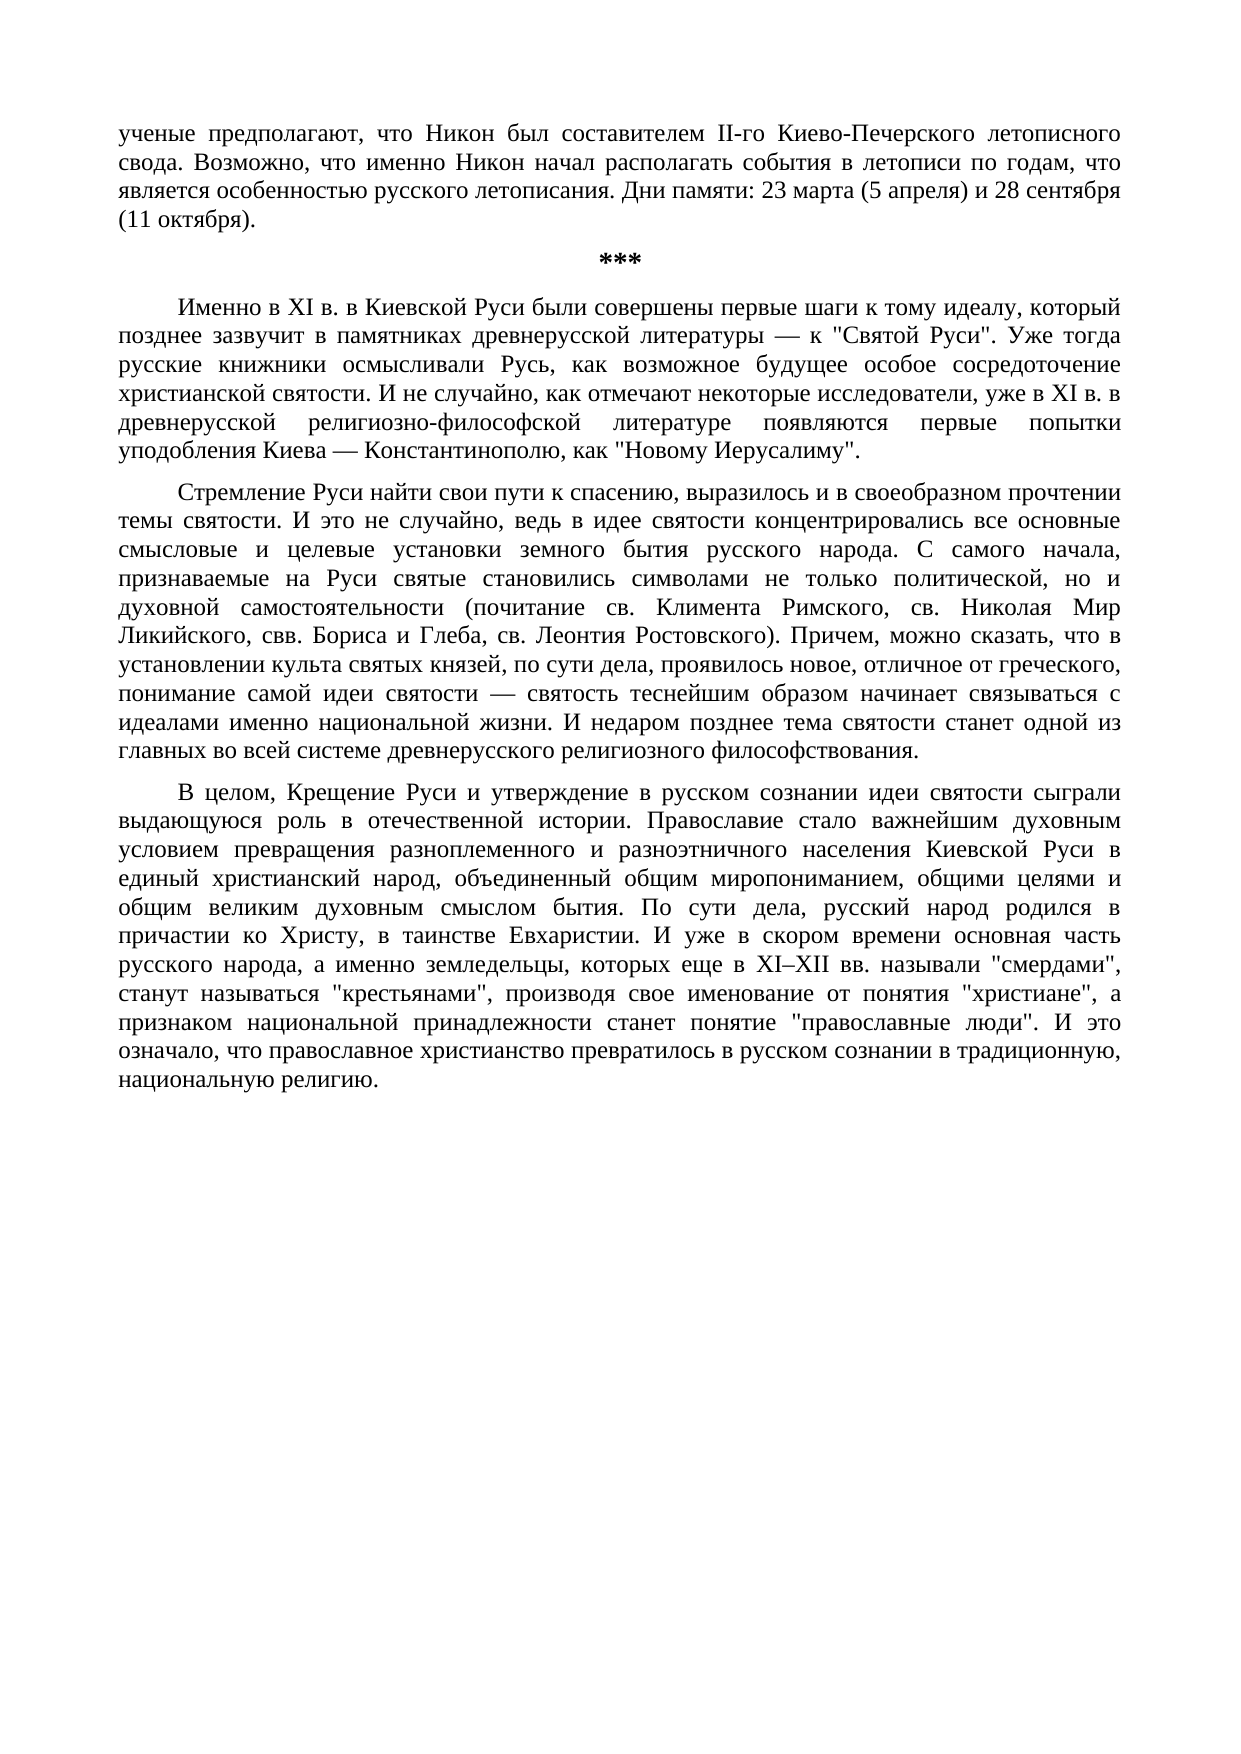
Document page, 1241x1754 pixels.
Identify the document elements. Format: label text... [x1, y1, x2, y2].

text Стремление Руси найти свои пути к спасению, выразилось и в своеобразном прочтении темы святости. И это не случайно, ведь в идее святости концентрировались все основные смысловые и целевые установки земного бытия русского народа. С самого начала, признаваемые на Руси святые становились символами не только политической, но и духовной самостоятельности (почитание св. Климента Римского, св. Николая Мир Ликийского, свв. Бориса и Глеба, св. Леонтия Ростовского). Причем, можно сказать, что в установлении культа святых князей, по сути дела, проявилось новое, отличное от греческого, понимание самой идеи святости — святость теснейшим образом начинает связываться с идеалами именно национальной жизни. И недаром позднее тема святости станет одной из главных во всей системе древнерусского религиозного философствования. [118, 477, 1122, 764]
text В целом, Крещение Руси и утверждение в русском сознании идеи святости сыграли выдающуюся роль в отечественной истории. Православие стало важнейшим духовным условием превращения разноплеменного и разноэтничного населения Киевской Руси в единый христианский народ, объединенный общим миропониманием, общими целями и общим великим духовным смыслом бытия. По сути дела, русский народ родился в причастии ко Христу, в таинстве Евхаристии. И уже в скором времени основная часть русского народа, а именно земледельцы, которых еще в XI–XII вв. называли "смердами", станут называться "крестьянами", производя свое именование от понятия "христиане", а признаком национальной принадлежности станет понятие "православные люди". И это означало, что православное христианство превратилось в русском сознании в традиционную, национальную религию. [118, 777, 1122, 1093]
text Именно в XI в. в Киевской Руси были совершены первые шаги к тому идеалу, который позднее зазвучит в памятниках древнерусской литературы — к "Святой Руси". Уже тогда русские книжники осмысливали Русь, как возможное будущее особое сосредоточение христианской святости. И не случайно, как отмечают некоторые исследователи, уже в XI в. в древнерусской религиозно-философской литературе появляются первые попытки уподобления Киева — Константинополю, как "Новому Иерусалиму". [118, 292, 1122, 464]
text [118, 118, 1122, 233]
text *** [118, 246, 1122, 279]
